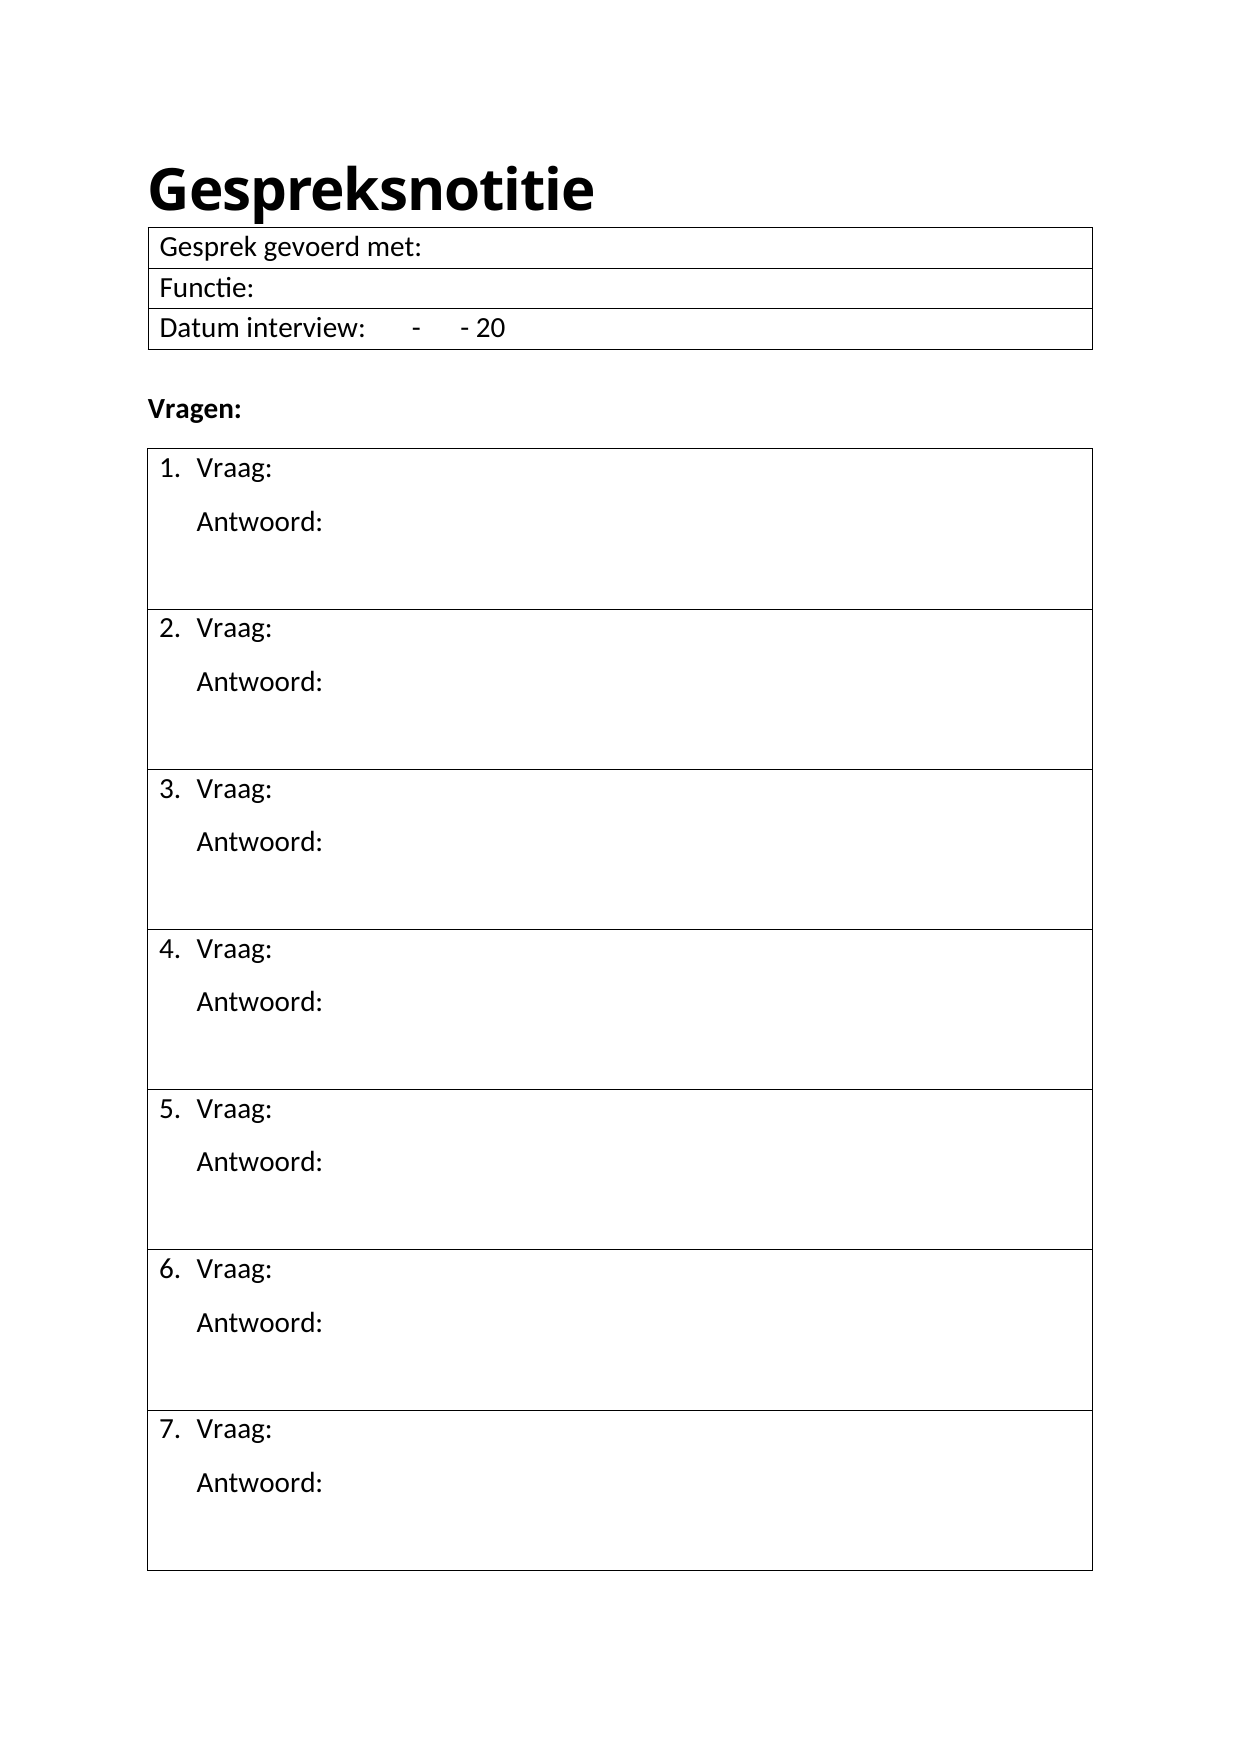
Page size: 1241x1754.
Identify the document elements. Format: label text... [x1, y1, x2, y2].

table_cell Functie: [149, 269, 1092, 308]
title Gespreksnotitie [148, 148, 1093, 227]
table_header Vraag: Antwoord: [148, 449, 1092, 608]
table_cell Vraag: Antwoord: [148, 930, 1092, 1089]
table_cell Vraag: Antwoord: [148, 1411, 1092, 1570]
table_cell Vraag: Antwoord: [148, 1250, 1092, 1409]
text Vragen: [148, 391, 1154, 426]
table_cell Vraag: Antwoord: [148, 610, 1092, 769]
table_header Gesprek gevoerd met: [149, 228, 1092, 268]
table_cell Vraag: Antwoord: [148, 770, 1092, 929]
table_cell Datum interview: - - 20 [149, 309, 1092, 349]
table_cell Vraag: Antwoord: [148, 1090, 1092, 1249]
